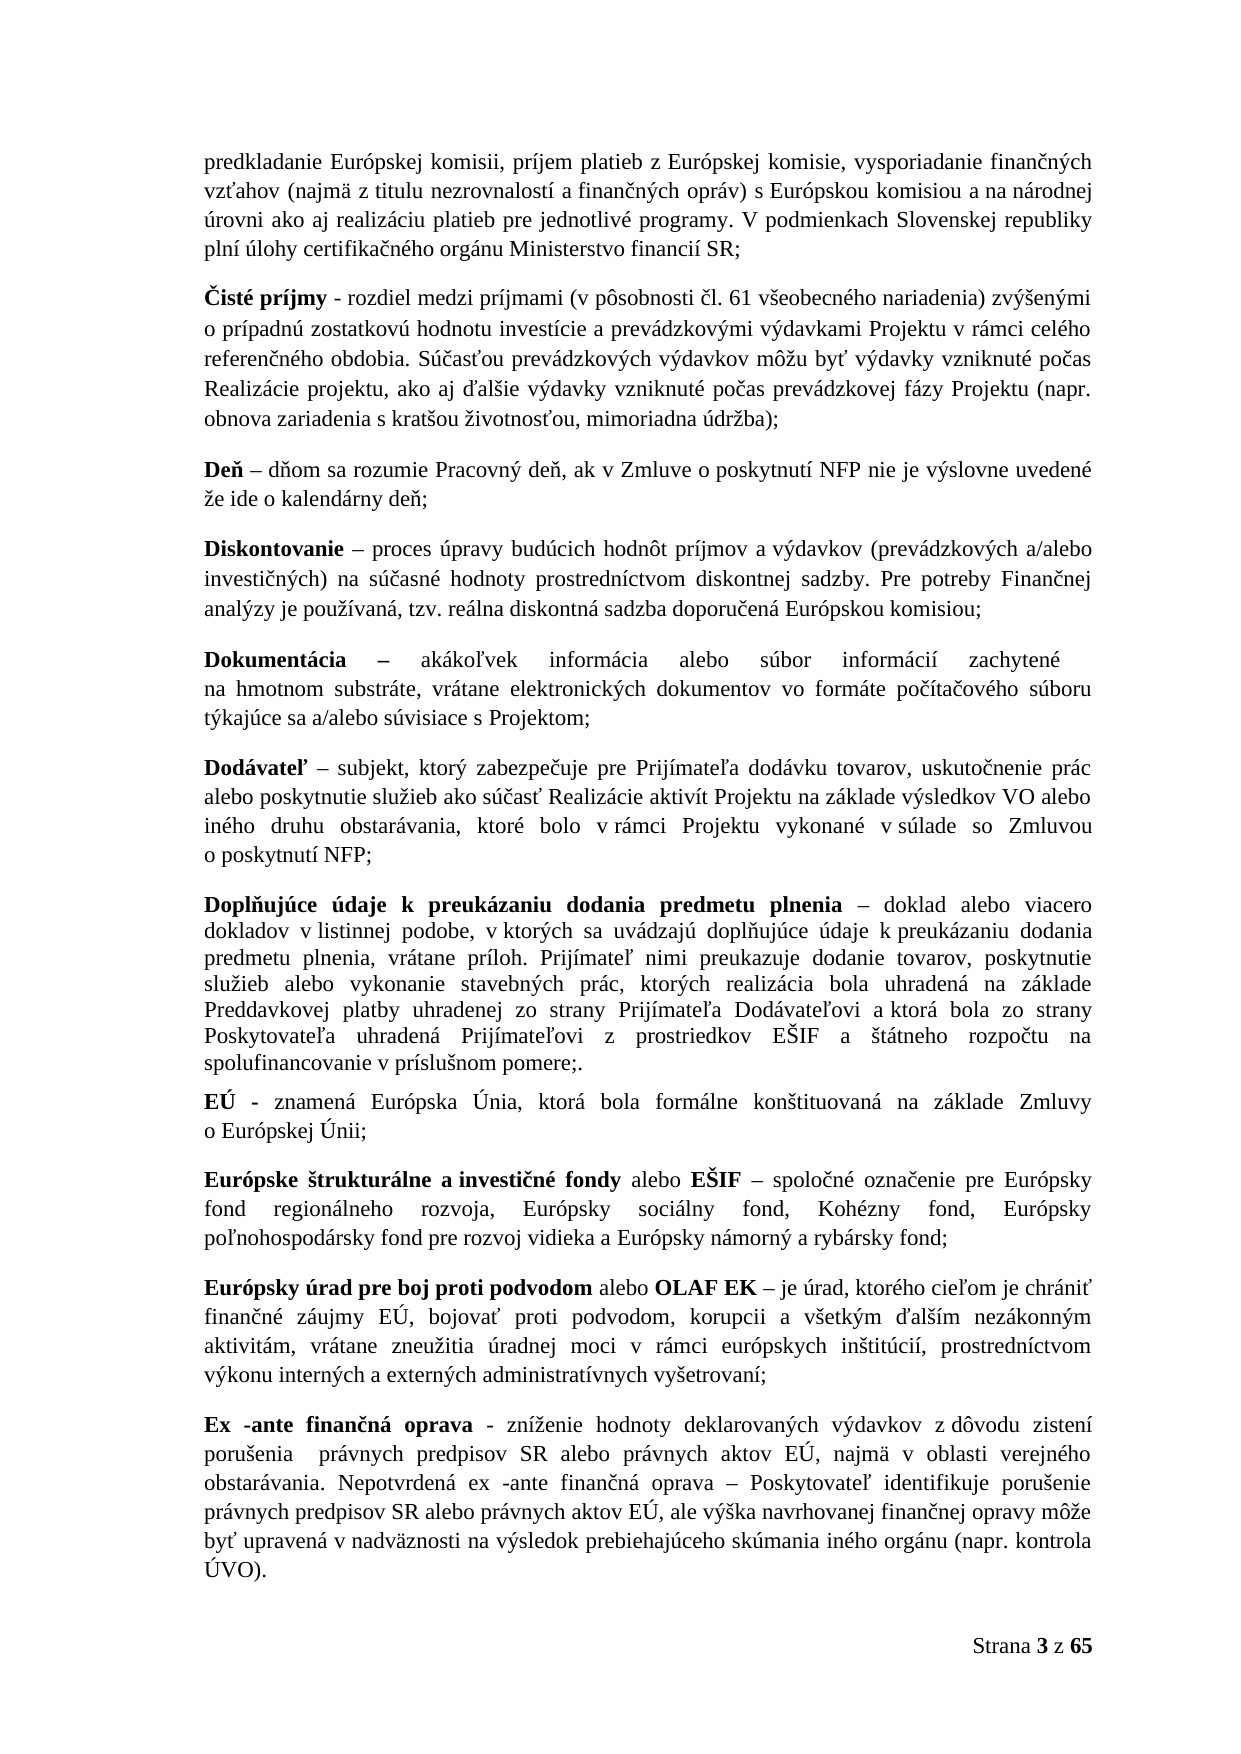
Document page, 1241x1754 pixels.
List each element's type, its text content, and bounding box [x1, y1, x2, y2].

text Európsky úrad pre boj proti podvodom alebo OLAF EK – je úrad, ktorého cieľom je chrániť finančné záujmy EÚ, bojovať proti podvodom, korupcii a všetkým ďalším nezákonným aktivitám, vrátane zneužitia úradnej moci v rámci európskych inštitúcií, prostredníctvom výkonu interných a externých administratívnych vyšetrovaní; [204, 1274, 1092, 1387]
text Doplňujúce údaje k preukázaniu dodania predmetu plnenia – doklad alebo viacero dokladov v listinnej podobe, v ktorých sa uvádzajú doplňujúce údaje k preukázaniu dodania predmetu plnenia, vrátane príloh. Prijímateľ nimi preukazuje dodanie tovarov, poskytnutie služieb alebo vykonanie stavebných prác, ktorých realizácia bola uhradená na základe Preddavkovej platby uhradenej zo strany Prijímateľa Dodávateľovi a ktorá bola zo strany Poskytovateľa uhradená Prijímateľovi z prostriedkov EŠIF a štátneho rozpočtu na spolufinancovanie v príslušnom pomere;. [204, 891, 1092, 1075]
text Dokumentácia – akákoľvek informácia alebo súbor informácií zachytené na hmotnom substráte, vrátane elektronických dokumentov vo formáte počítačového súboru týkajúce sa a/alebo súvisiace s Projektom; [204, 646, 1092, 731]
text Ex -ante finančná oprava - zníženie hodnoty deklarovaných výdavkov z dôvodu zistení porušenia právnych predpisov SR alebo právnych aktov EÚ, najmä v oblasti verejného obstarávania. Nepotvrdená ex -ante finančná oprava – Poskytovateľ identifikuje porušenie právnych predpisov SR alebo právnych aktov EÚ, ale výška navrhovanej finančnej opravy môže byť upravená v nadväznosti na výsledok prebiehajúceho skúmania iného orgánu (napr. kontrola ÚVO). [204, 1411, 1092, 1582]
text Európske štrukturálne a investičné fondy alebo EŠIF – spoločné označenie pre Európsky fond regionálneho rozvoja, Európsky sociálny fond, Kohézny fond, Európsky poľnohospodársky fond pre rozvoj vidieka a Európsky námorný a rybársky fond; [204, 1167, 1092, 1251]
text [204, 148, 1092, 261]
text Diskontovanie – proces úpravy budúcich hodnôt príjmov a výdavkov (prevádzkových a/alebo investičných) na súčasné hodnoty prostredníctvom diskontnej sadzby. Pre potreby Finančnej analýzy je používaná, tzv. reálna diskontná sadzba doporučená Európskou komisiou; [204, 535, 1092, 622]
text Deň – dňom sa rozumie Pracovný deň, ak v Zmluve o poskytnutí NFP nie je výslovne uvedené že ide o kalendárny deň; [204, 456, 1092, 512]
text EÚ - znamená Európska Únia, ktorá bola formálne konštituovaná na základe Zmluvy o Európskej Únii; [204, 1088, 1092, 1143]
text Čisté príjmy - rozdiel medzi príjmami (v pôsobnosti čl. 61 všeobecného nariadenia) zvýšenými o prípadnú zostatkovú hodnotu investície a prevádzkovými výdavkami Projektu v rámci celého referenčného obdobia. Súčasťou prevádzkových výdavkov môžu byť výdavky vzniknuté počas Realizácie projektu, ako aj ďalšie výdavky vzniknuté počas prevádzkovej fázy Projektu (napr. obnova zariadenia s kratšou životnosťou, mimoriadna údržba); [204, 284, 1092, 432]
text Dodávateľ – subjekt, ktorý zabezpečuje pre Prijímateľa dodávku tovarov, uskutočnenie prác alebo poskytnutie služieb ako súčasť Realizácie aktivít Projektu na základe výsledkov VO alebo iného druhu obstarávania, ktoré bolo v rámci Projektu vykonané v súlade so Zmluvou o poskytnutí NFP; [204, 754, 1092, 867]
